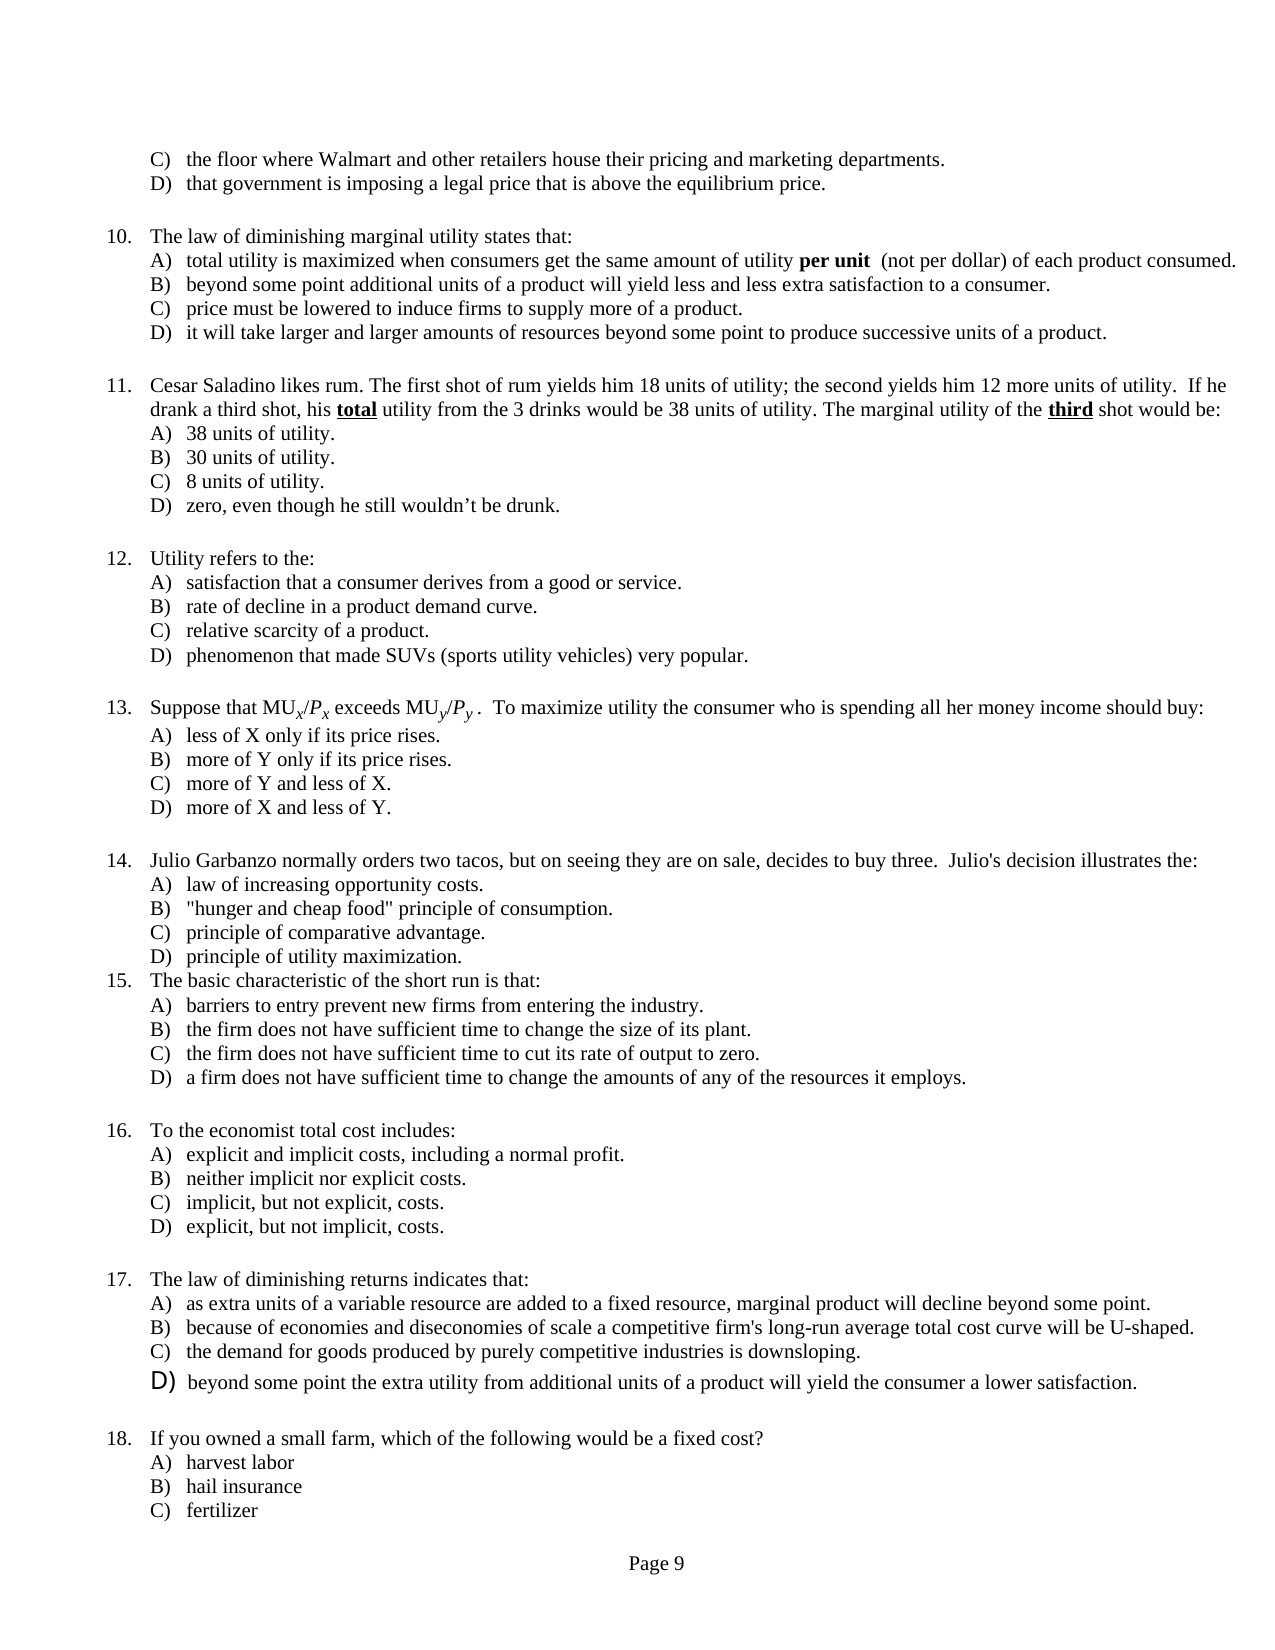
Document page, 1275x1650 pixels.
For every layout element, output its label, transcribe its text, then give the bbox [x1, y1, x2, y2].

text B) more of Y only if its price rises. [75, 747, 1237, 771]
text D) more of X and less of Y. [75, 795, 1237, 819]
text D) principle of utility maximization. [75, 944, 1237, 968]
text C) relative scarcity of a product. [75, 618, 1237, 642]
text D) a firm does not have sufficient time to change the amounts of any of the resources it employs. [75, 1065, 1237, 1089]
text 12. Utility refers to the: [75, 546, 1237, 570]
text 15. The basic characteristic of the short run is that: [75, 968, 1237, 992]
text A) as extra units of a variable resource are added to a fixed resource, marginal product will decline beyond some point. [75, 1291, 1237, 1315]
text D) it will take larger and larger amounts of resources beyond some point to produce successive units of a product. [75, 320, 1237, 344]
text 18. If you owned a small farm, which of the following would be a fixed cost? [75, 1426, 1237, 1450]
text C) price must be lowered to induce firms to supply more of a product. [75, 296, 1237, 320]
text C) the firm does not have sufficient time to cut its rate of output to zero. [75, 1041, 1237, 1065]
text B) rate of decline in a product demand curve. [75, 594, 1237, 618]
text B) 30 units of utility. [75, 445, 1237, 469]
text B) neither implicit nor explicit costs. [75, 1166, 1237, 1190]
text D) explicit, but not implicit, costs. [75, 1214, 1237, 1238]
list beyond some point the extra utility from additional units of a product will yield the consumer a lower satisfaction. [150, 1363, 1237, 1397]
text A) 38 units of utility. [75, 421, 1237, 445]
text C) fertilizer [75, 1498, 1237, 1522]
text C) principle of comparative advantage. [75, 920, 1237, 944]
text A) satisfaction that a consumer derives from a good or service. [75, 570, 1237, 594]
text C) implicit, but not explicit, costs. [75, 1190, 1237, 1214]
text C) the demand for goods produced by purely competitive industries is downsloping. [75, 1339, 1237, 1363]
text 16. To the economist total cost includes: [75, 1117, 1237, 1142]
text B) the firm does not have sufficient time to change the size of its plant. [75, 1017, 1237, 1041]
text 13. Suppose that MUx/Px exceeds MUy/Py . To maximize utility the consumer who is spending all her money income should buy: [75, 695, 1237, 723]
text D) phenomenon that made SUVs (sports utility vehicles) very popular. [75, 642, 1237, 667]
text A) explicit and implicit costs, including a normal profit. [75, 1142, 1237, 1166]
text C) more of Y and less of X. [75, 771, 1237, 795]
text C) 8 units of utility. [75, 469, 1237, 493]
text 11. Cesar Saladino likes rum. The first shot of rum yields him 18 units of utility; the second yields him 12 more units of utility. If he drank a third shot, his total utility from the 3 drinks would be 38 units of utility. The marginal utility of the third shot would be: [75, 373, 1237, 421]
text A) total utility is maximized when consumers get the same amount of utility per unit (not per dollar) of each product consumed. [75, 248, 1237, 272]
text 17. The law of diminishing returns indicates that: [75, 1267, 1237, 1291]
text C) the floor where Walmart and other retailers house their pricing and marketing departments. [75, 147, 1237, 171]
text D) that government is imposing a legal price that is above the equilibrium price. [75, 171, 1237, 195]
text 14. Julio Garbanzo normally orders two tacos, but on seeing they are on sale, decides to buy three. Julio's decision illustrates the: [75, 848, 1237, 872]
text A) harvest labor [75, 1450, 1237, 1474]
text A) less of X only if its price rises. [75, 723, 1237, 747]
text 10. The law of diminishing marginal utility states that: [75, 224, 1237, 248]
text A) barriers to entry prevent new firms from entering the industry. [75, 992, 1237, 1017]
text D) zero, even though he still wouldn’t be drunk. [75, 493, 1237, 517]
text B) hail insurance [75, 1474, 1237, 1498]
text B) "hunger and cheap food" principle of consumption. [75, 896, 1237, 920]
text B) beyond some point additional units of a product will yield less and less extra satisfaction to a consumer. [75, 272, 1237, 296]
text B) because of economies and diseconomies of scale a competitive firm's long-run average total cost curve will be U-shaped. [75, 1315, 1237, 1339]
text A) law of increasing opportunity costs. [75, 872, 1237, 896]
